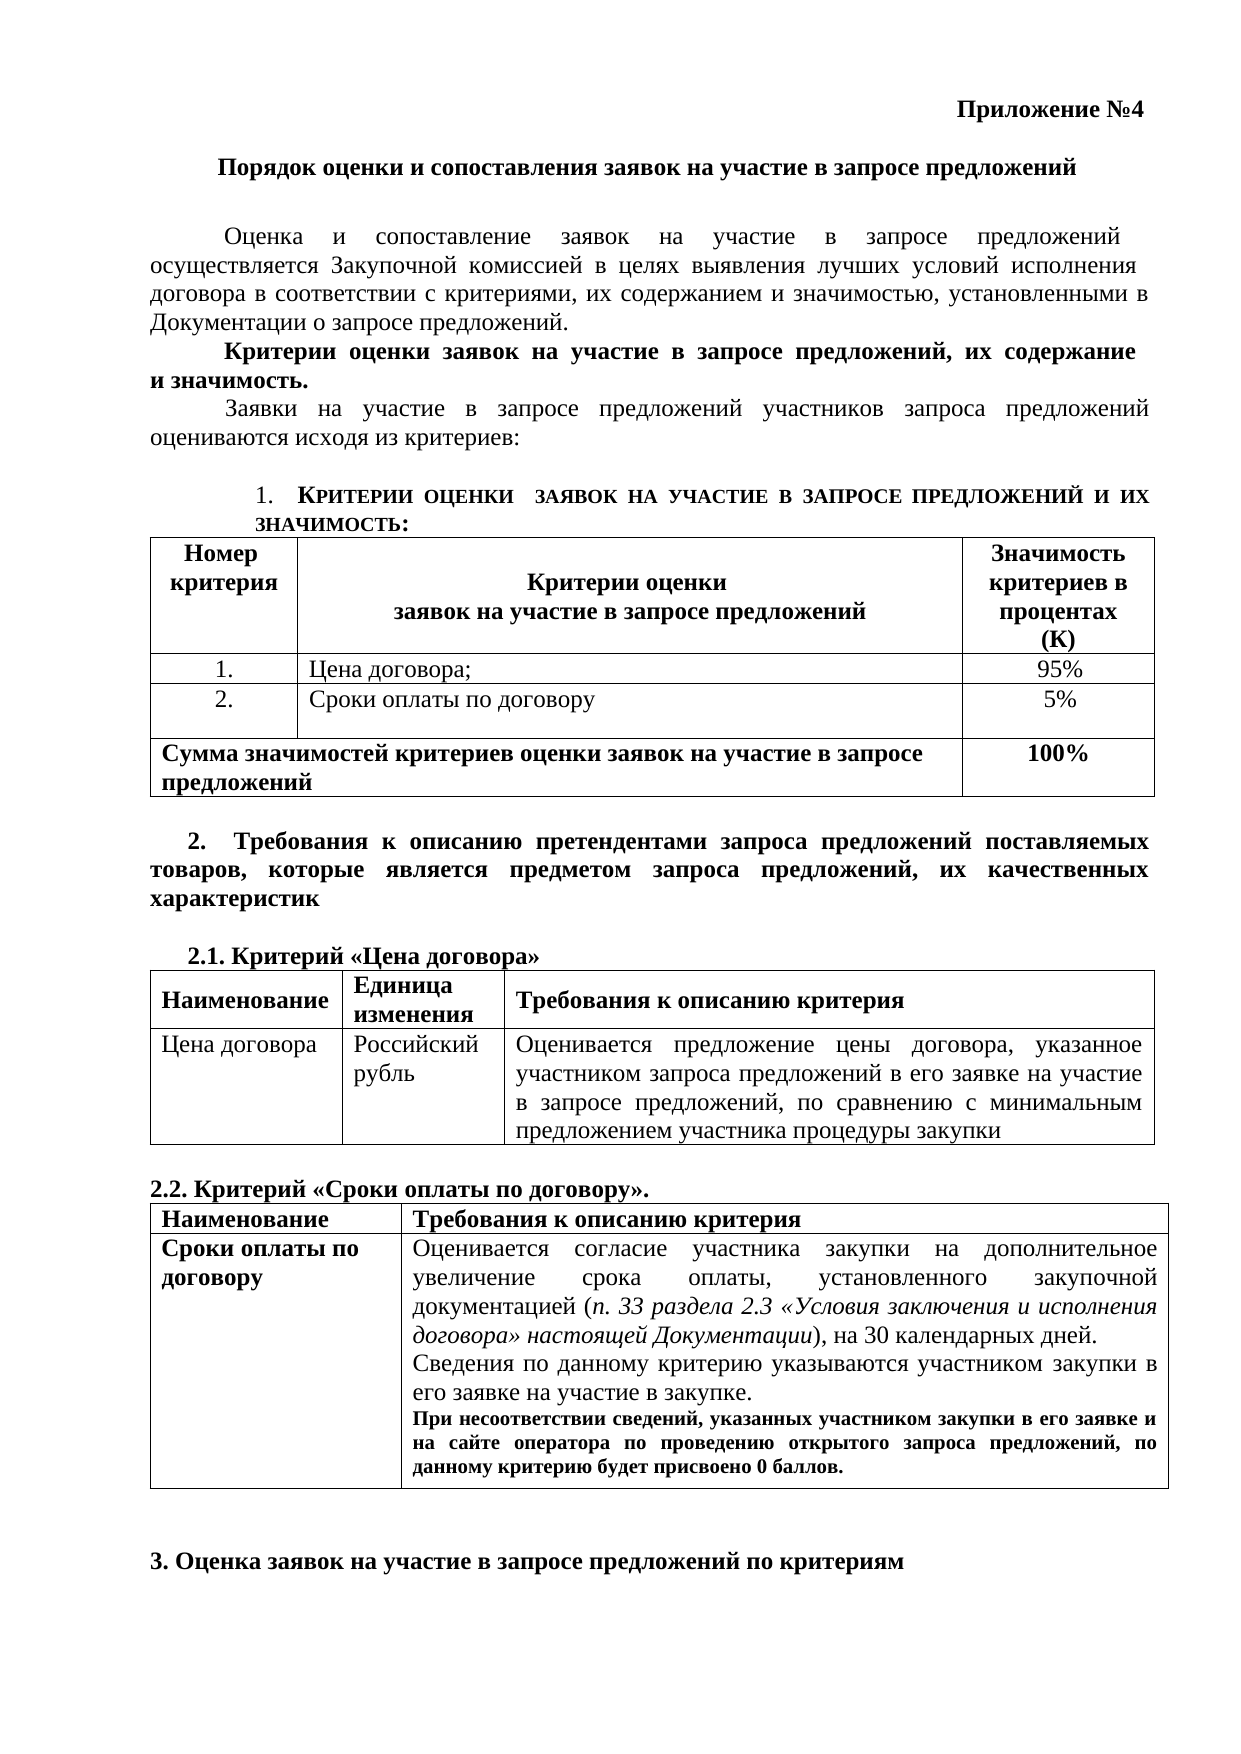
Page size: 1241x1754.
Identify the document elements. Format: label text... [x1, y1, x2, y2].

table_cell 5% [963, 684, 1154, 737]
table_cell Сроки оплаты по договору [151, 1234, 401, 1488]
table_header Требования к описанию критерия [505, 971, 1154, 1028]
text Критерии оценки заявок на участие в запросе предложений, их содержание и значимость. [150, 336, 1150, 393]
table_header Наименование [151, 971, 342, 1028]
list Критерии оценки заявок на участие в ЗАПРОСЕ ПРЕДЛОЖЕНИЙ и их значимость: [255, 480, 1150, 537]
table_cell 1. [151, 654, 297, 683]
table_header Наименование [151, 1204, 401, 1232]
text Оценка и сопоставление заявок на участие в запросе предложений осуществляется Закупочной комиссией в целях выявления лучших условий исполнения договора в соответствии с критериями, их содержанием и значимостью, установленными в Документации о запросе предложений. [150, 221, 1150, 336]
table_cell 95% [963, 654, 1154, 683]
table_cell Цена договора; [298, 654, 962, 683]
table_header Единица изменения [343, 971, 504, 1028]
table_cell Российский рубль [343, 1029, 504, 1144]
text Приложение №4 [150, 94, 1144, 123]
text Порядок оценки и сопоставления заявок на участие в запросе предложений [150, 152, 1144, 181]
text 2. Требования к описанию претендентами запроса предложений поставляемых товаров, которые является предметом запроса предложений, их качественных характеристик [150, 826, 1150, 912]
table_cell Оценивается согласие участника закупки на дополнительное увеличение срока оплаты, установленного закупочной документацией (п. 33 раздела 2.3 «Условия заключения и исполнения договора» настоящей Документации), на 30 календарных дней. Сведения по данному критерию указываются участником закупки в его заявке на участие в закупке. При несоответствии сведений, указанных участником закупки в его заявке и на сайте оператора по проведению открытого запроса предложений, по данному критерию будет присвоено 0 баллов. [402, 1234, 1168, 1488]
table_cell Оценивается предложение цены договора, указанное участником запроса предложений в его заявке на участие в запросе предложений, по сравнению с минимальным предложением участника процедуры закупки [505, 1029, 1154, 1144]
table_header Требования к описанию критерия [402, 1204, 1168, 1232]
table_header Критерии оценки заявок на участие в запросе предложений [298, 538, 962, 653]
table_cell Сроки оплаты по договору [298, 684, 962, 737]
table_header Номер критерия [151, 538, 297, 653]
text 2.1. Критерий «Цена договора» [187, 941, 1150, 969]
text 2.2. Критерий «Сроки оплаты по договору». [150, 1174, 1150, 1203]
text 3. Оценка заявок на участие в запросе предложений по критериям [150, 1546, 1150, 1575]
table_header Значимость критериев в процентах (К) [963, 538, 1154, 653]
table_cell Цена договора [151, 1029, 342, 1144]
table_cell 100% [963, 739, 1154, 796]
table_cell Сумма значимостей критериев оценки заявок на участие в запросе предложений [151, 739, 962, 796]
subtitle Заявки на участие в запросе предложений участников запроса предложений оцениваются исходя из критериев: [150, 393, 1150, 451]
table_cell 2. [151, 684, 297, 737]
